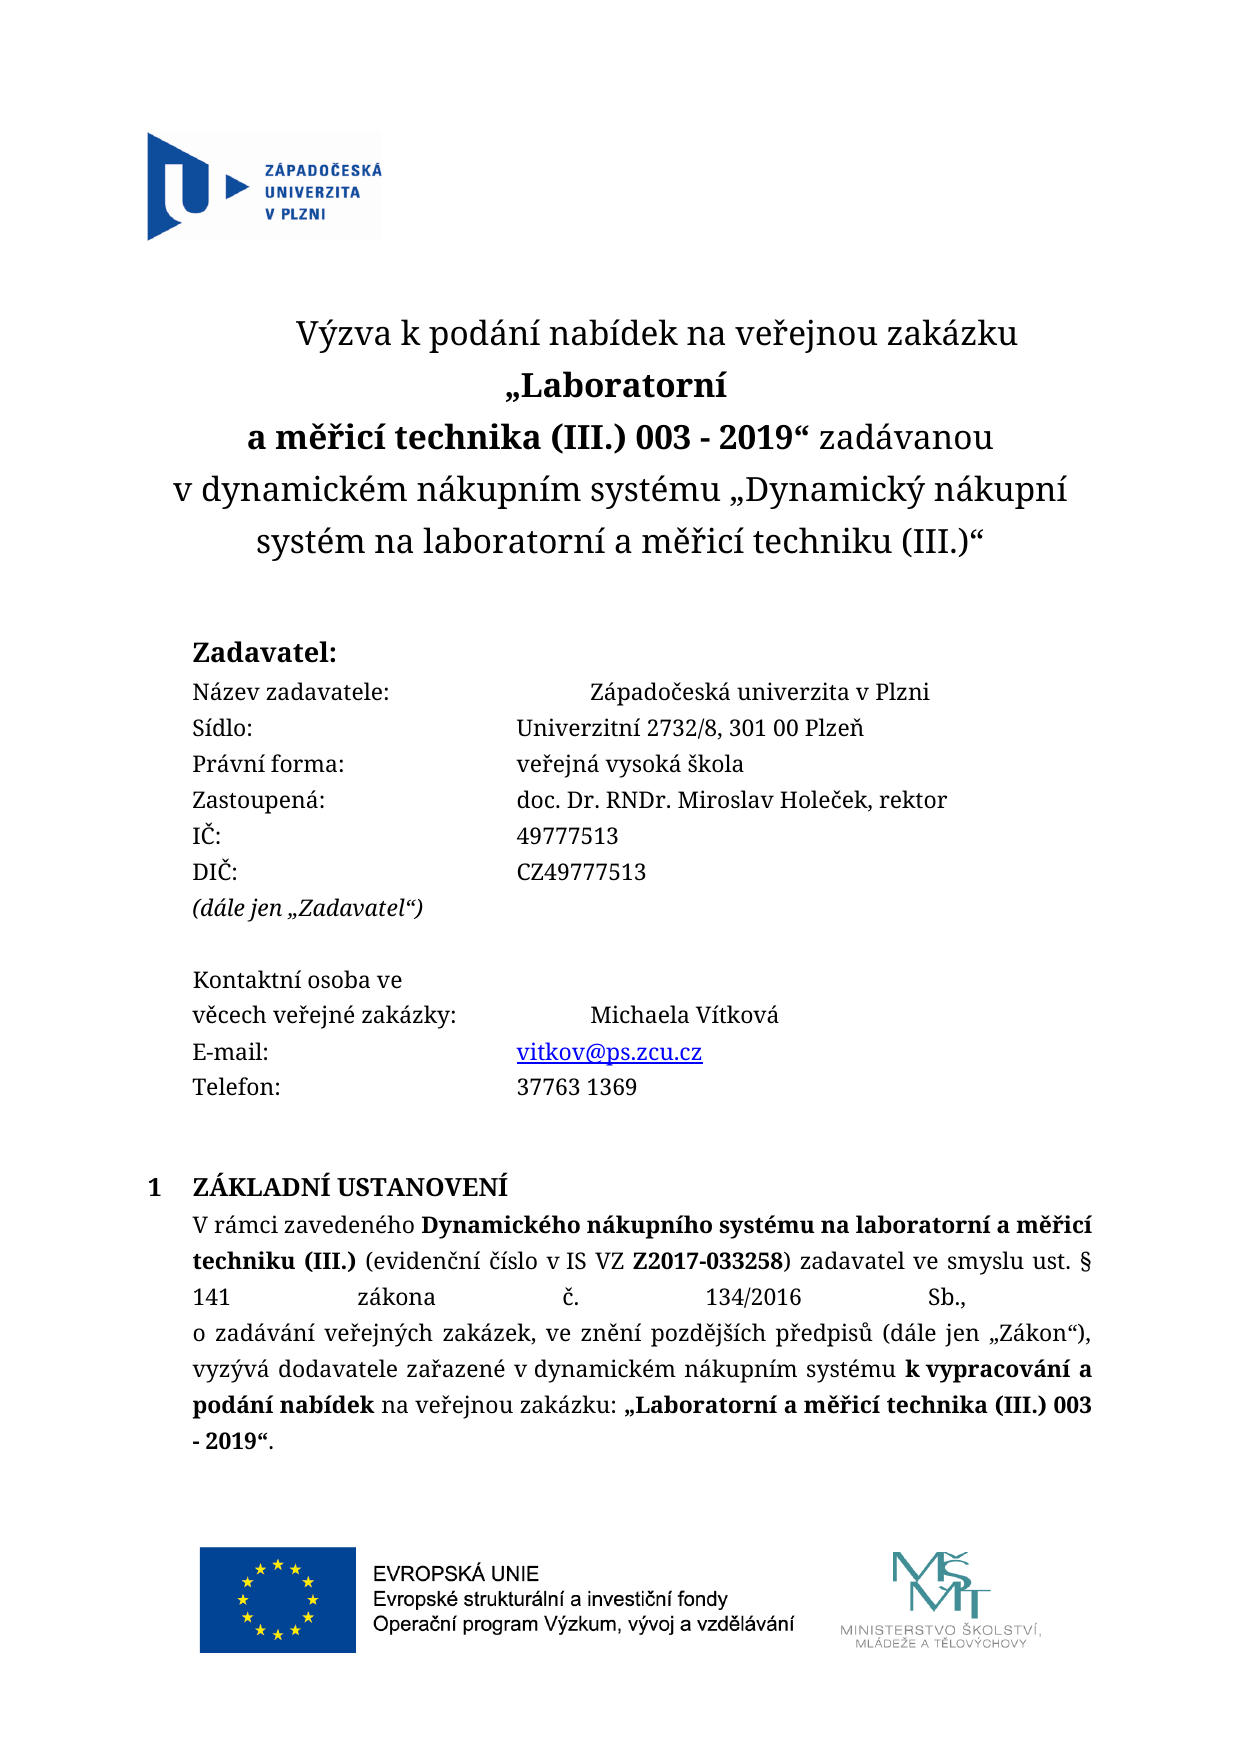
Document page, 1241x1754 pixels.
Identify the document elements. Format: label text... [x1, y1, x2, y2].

text Zastoupená: doc. Dr. RNDr. Miroslav Holeček, rektor [192, 784, 1093, 815]
text Výzva k podání nabídek na veřejnou zakázku „Laboratorní a měřicí technika (III.) 003 - 2019“ zadávanou v dynamickém nákupním systému „Dynamický nákupní systém na laboratorní a měřicí techniku (III.)“ [148, 309, 1093, 564]
text Kontaktní osoba ve věcech veřejné zakázky: Michaela Vítková [192, 963, 1093, 1031]
subtitle ZÁKLADNÍ USTANOVENÍ [148, 1170, 1093, 1204]
text V rámci zavedeného Dynamického nákupního systému na laboratorní a měřicí techniku (III.) (evidenční číslo v IS VZ Z2017-033258) zadavatel ve smyslu ust. § 141 zákona č. 134/2016 Sb., o zadávání veřejných zakázek, ve znění pozdějších předpisů (dále jen „Zákon“), vyzývá dodavatele zařazené v dynamickém nákupním systému k vypracování a podání nabídek na veřejnou zakázku: „Laboratorní a měřicí technika (III.) 003 - 2019“. [192, 1209, 1093, 1456]
text Telefon: 37763 1369 [148, 1071, 1093, 1103]
text Právní forma: veřejná vysoká škola [148, 748, 1093, 779]
text E-mail: vitkov@ps.zcu.cz [148, 1035, 1093, 1067]
picture [147, 1495, 1093, 1705]
text IČ: 49777513 [148, 820, 1093, 851]
text Sídlo: Univerzitní 2732/8, 301 00 Plzeň [148, 712, 1093, 743]
text (dále jen „Zadavatel“) [148, 892, 1093, 923]
text DIČ: CZ49777513 [148, 856, 1093, 887]
text Název zadavatele: Západočeská univerzita v Plzni [148, 676, 1093, 707]
text Zadavatel: [192, 634, 1093, 671]
picture [147, 132, 382, 241]
